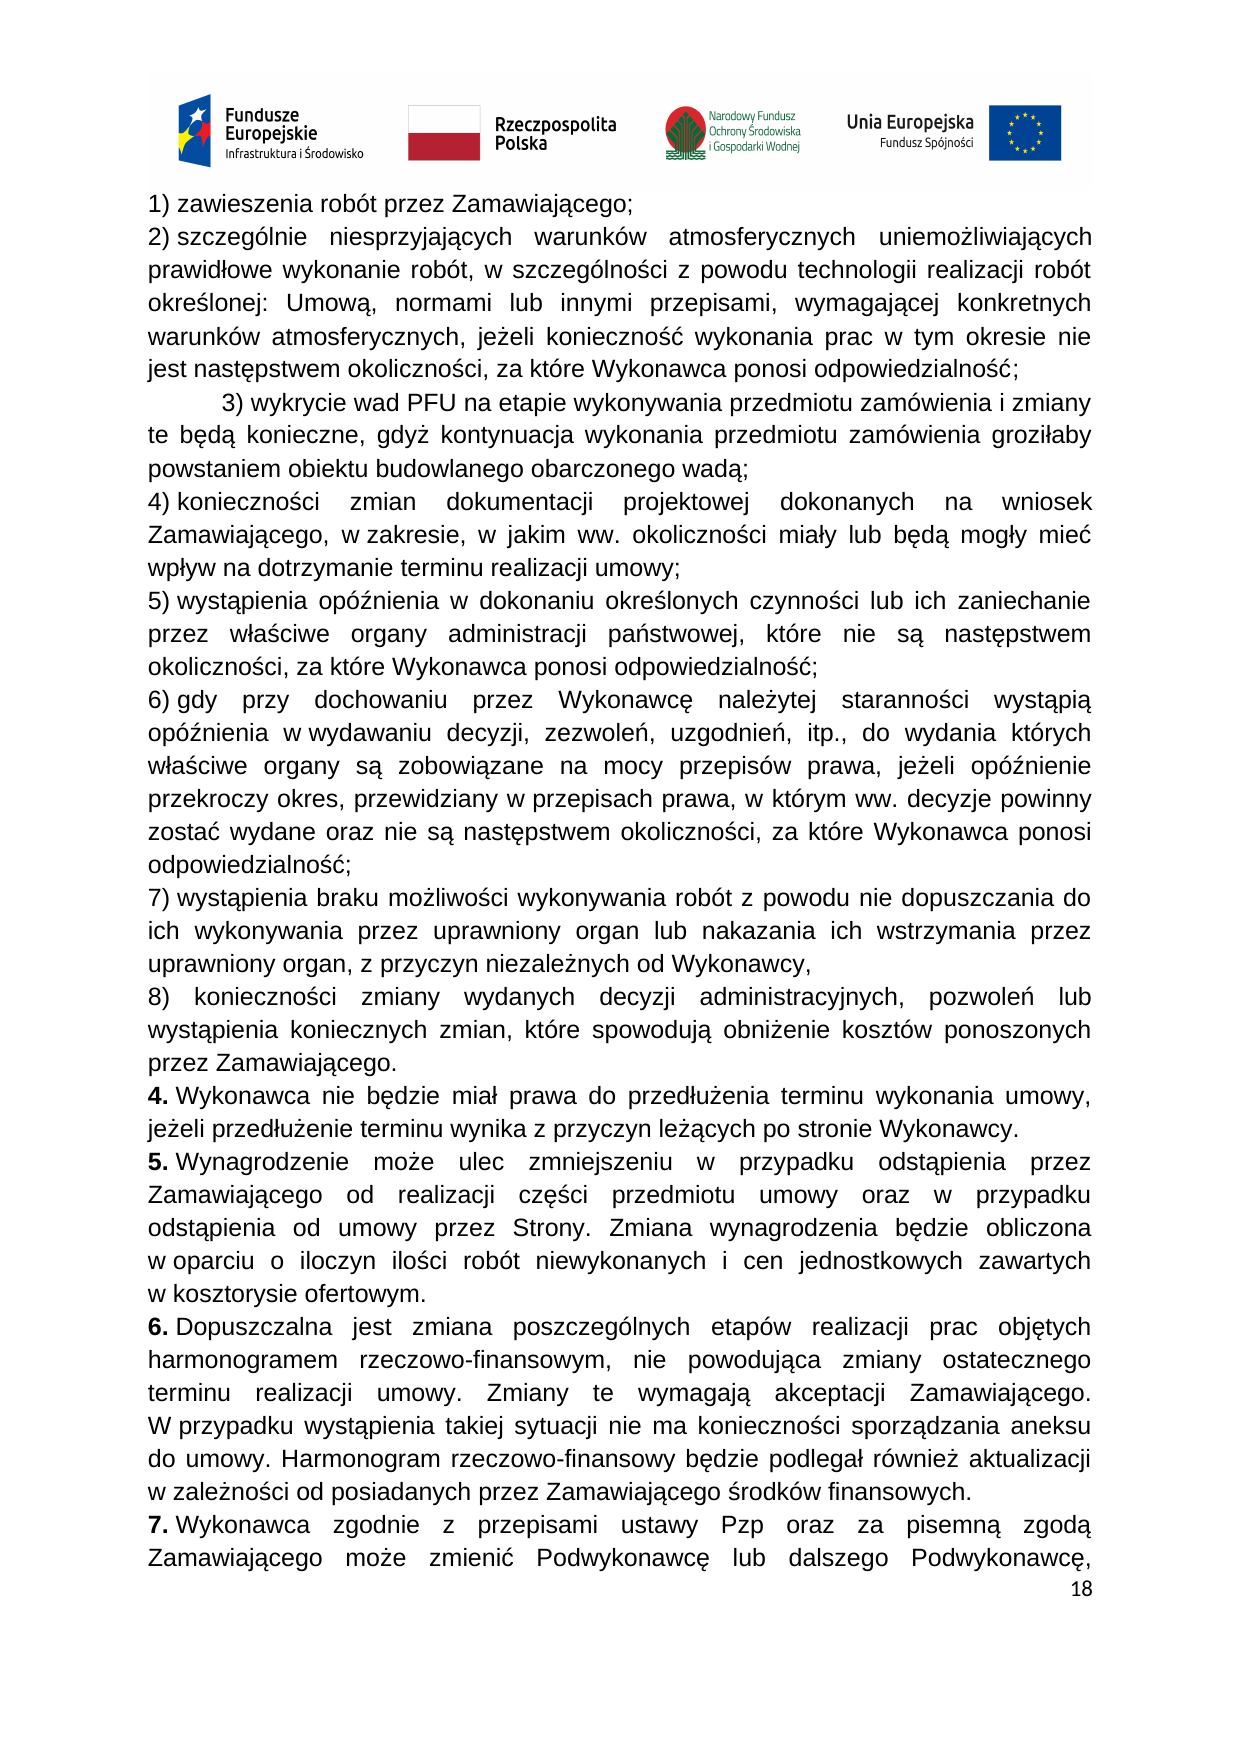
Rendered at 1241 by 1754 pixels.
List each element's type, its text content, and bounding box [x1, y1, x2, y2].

text 6) gdy przy dochowaniu przez Wykonawcę należytej staranności wystąpią opóźnienia w wydawaniu decyzji, zezwoleń, uzgodnień, itp., do wydania których właściwe organy są zobowiązane na mocy przepisów prawa, jeżeli opóźnienie przekroczy okres, przewidziany w przepisach prawa, w którym ww. decyzje powinny zostać wydane oraz nie są następstwem okoliczności, za które Wykonawca ponosi odpowiedzialność; [148, 685, 1093, 878]
text 5. Wynagrodzenie może ulec zmniejszeniu w przypadku odstąpienia przez Zamawiającego od realizacji części przedmiotu umowy oraz w przypadku odstąpienia od umowy przez Strony. Zmiana wynagrodzenia będzie obliczona w oparciu o iloczyn ilości robót niewykonanych i cen jednostkowych zawartych w kosztorysie ofertowym. [148, 1147, 1093, 1308]
text 7) wystąpienia braku możliwości wykonywania robót z powodu nie dopuszczania do ich wykonywania przez uprawniony organ lub nakazania ich wstrzymania przez uprawniony organ, z przyczyn niezależnych od Wykonawcy, [148, 883, 1093, 978]
text 2) szczególnie niesprzyjających warunków atmosferycznych uniemożliwiających prawidłowe wykonanie robót, w szczególności z powodu technologii realizacji robót określonej: Umową, normami lub innymi przepisami, wymagającej konkretnych warunków atmosferycznych, jeżeli konieczność wykonania prac w tym okresie nie jest następstwem okoliczności, za które Wykonawca ponosi odpowiedzialność; [148, 222, 1093, 383]
text 5) wystąpienia opóźnienia w dokonaniu określonych czynności lub ich zaniechanie przez właściwe organy administracji państwowej, które nie są następstwem okoliczności, za które Wykonawca ponosi odpowiedzialność; [148, 586, 1093, 680]
text 8) konieczności zmiany wydanych decyzji administracyjnych, pozwoleń lub wystąpienia koniecznych zmian, które spowodują obniżenie kosztów ponoszonych przez Zamawiającego. [148, 982, 1093, 1077]
text 4. Wykonawca nie będzie miał prawa do przedłużenia terminu wykonania umowy, jeżeli przedłużenie terminu wynika z przyczyn leżących po stronie Wykonawcy. [148, 1081, 1093, 1143]
text 6. Dopuszczalna jest zmiana poszczególnych etapów realizacji prac objętych harmonogramem rzeczowo-finansowym, nie powodująca zmiany ostatecznego terminu realizacji umowy. Zmiany te wymagają akceptacji Zamawiającego. W przypadku wystąpienia takiej sytuacji nie ma konieczności sporządzania aneksu do umowy. Harmonogram rzeczowo-finansowy będzie podlegał również aktualizacji w zależności od posiadanych przez Zamawiającego środków finansowych. [148, 1312, 1093, 1506]
text 1) zawieszenia robót przez Zamawiającego; [148, 190, 1093, 218]
picture [147, 73, 1093, 190]
list 3) wykrycie wad PFU na etapie wykonywania przedmiotu zamówienia i zmiany te będą konieczne, gdyż kontynuacja wykonania przedmiotu zamówienia groziłaby powstaniem obiektu budowlanego obarczonego wadą; [148, 387, 1093, 482]
text 4) konieczności zmian dokumentacji projektowej dokonanych na wniosek Zamawiającego, w zakresie, w jakim ww. okoliczności miały lub będą mogły mieć wpływ na dotrzymanie terminu realizacji umowy; [148, 487, 1093, 581]
